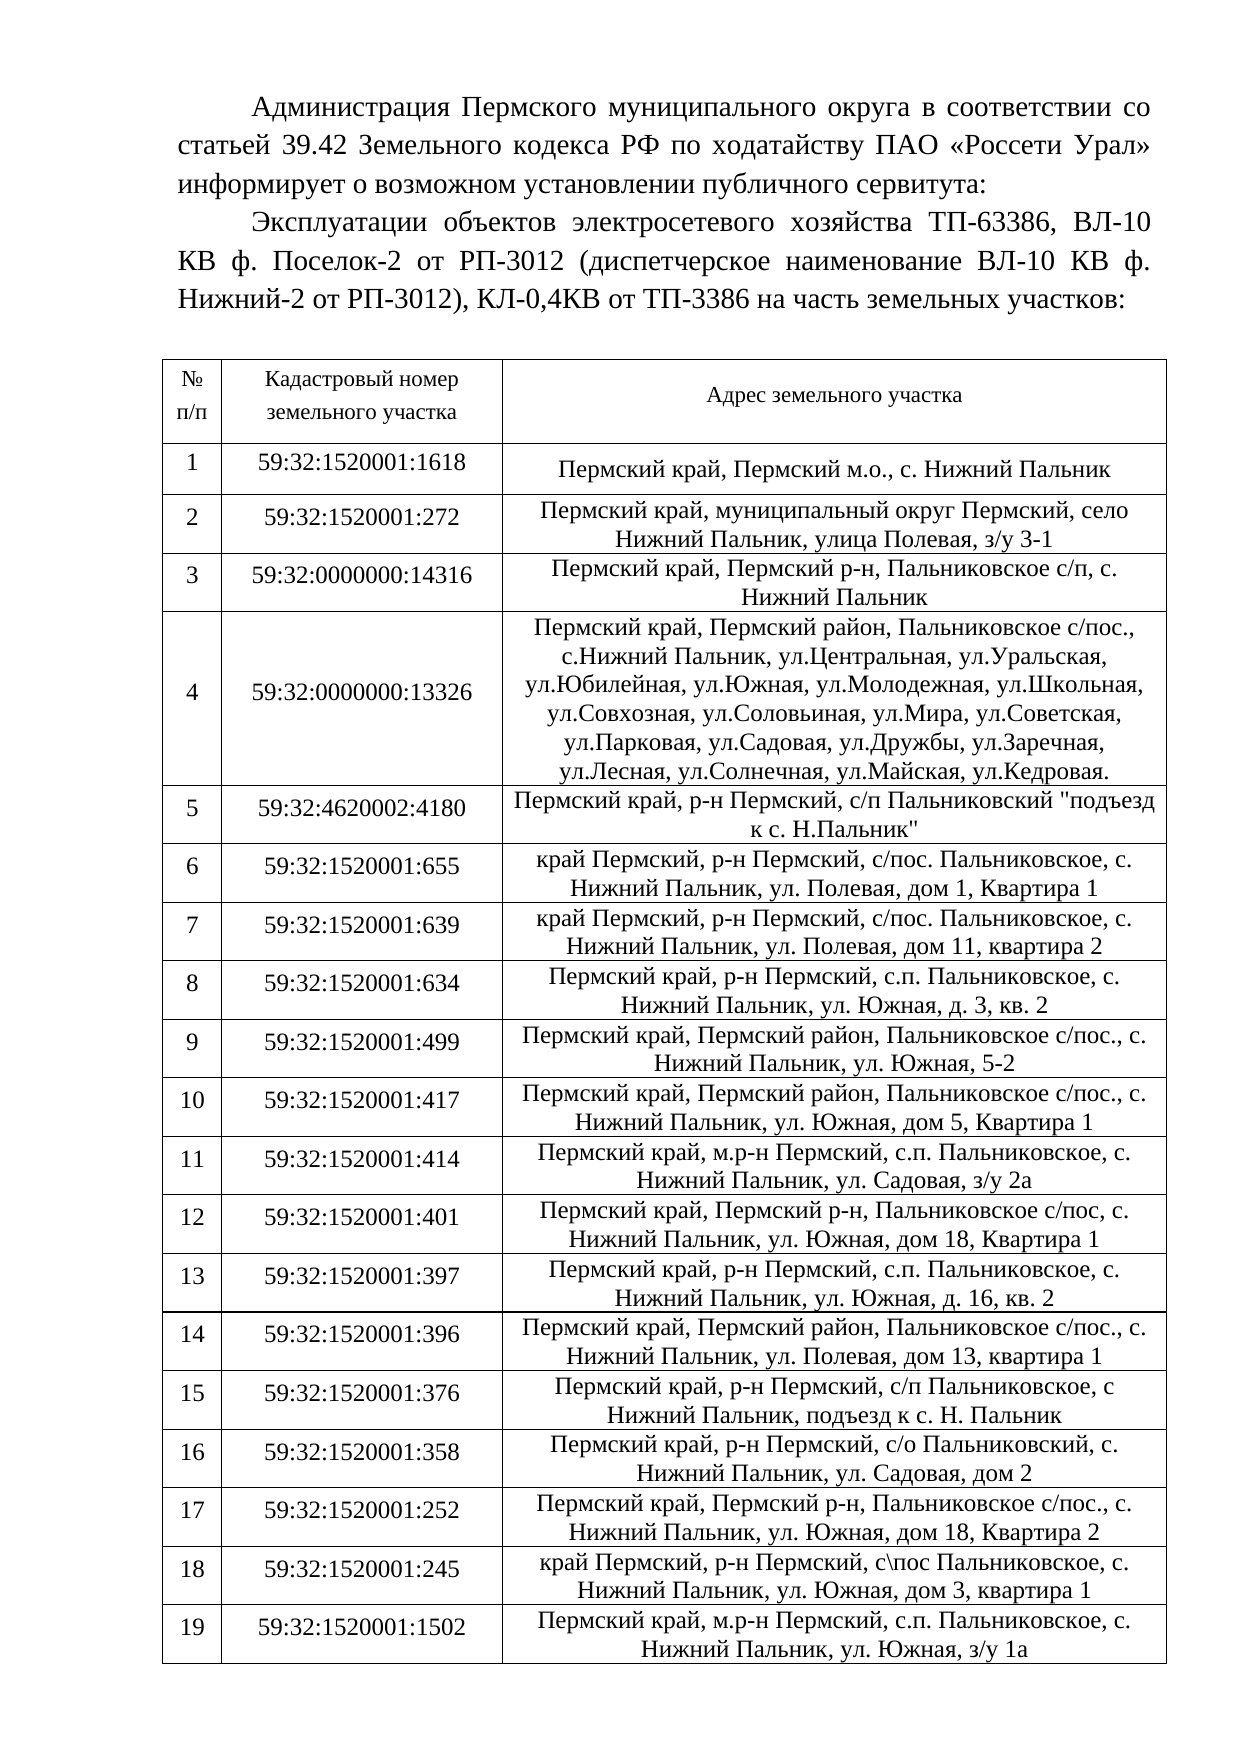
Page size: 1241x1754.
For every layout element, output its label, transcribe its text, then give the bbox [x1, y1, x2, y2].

table_cell Пермский край, муниципальный округ Пермский, село Нижний Пальник, улица Полевая, з/у 3-1 [503, 495, 1166, 552]
table_cell 9 [163, 1020, 221, 1077]
table_cell 59:32:1520001:401 [222, 1195, 502, 1253]
table_header Кадастровый номер земельного участка [222, 360, 502, 443]
table_cell 1 [163, 444, 221, 494]
table_cell Пермский край, Пермский район, Пальниковское с/пос., с.Нижний Пальник, ул.Центральная, ул.Уральская, ул.Юбилейная, ул.Южная, ул.Молодежная, ул.Школьная, ул.Совхозная, ул.Соловьиная, ул.Мира, ул.Советская, ул.Парковая, ул.Садовая, ул.Дружбы, ул.Заречная, ул.Лесная, ул.Солнечная, ул.Майская, ул.Кедровая. [503, 612, 1166, 784]
table_cell 14 [163, 1313, 221, 1370]
table_cell 7 [163, 903, 221, 960]
table_cell край Пермский, р-н Пермский, с/пос. Пальниковское, с. Нижний Пальник, ул. Полевая, дом 1, Квартира 1 [503, 844, 1166, 902]
table_cell 11 [163, 1137, 221, 1194]
table_cell Пермский край, м.р-н Пермский, с.п. Пальниковское, с. Нижний Пальник, ул. Садовая, з/у 2а [503, 1137, 1166, 1194]
table_cell 59:32:1520001:358 [222, 1430, 502, 1487]
table_cell 59:32:1520001:639 [222, 903, 502, 960]
table_cell 59:32:0000000:14316 [222, 554, 502, 611]
table_cell Пермский край, Пермский р-н, Пальниковское с/пос., с. Нижний Пальник, ул. Южная, дом 18, Квартира 2 [503, 1488, 1166, 1546]
table_cell Пермский край, Пермский район, Пальниковское с/пос., с. Нижний Пальник, ул. Южная, дом 5, Квартира 1 [503, 1078, 1166, 1136]
table_header Адрес земельного участка [503, 360, 1166, 443]
table_header № п/п [163, 360, 221, 443]
table_cell 59:32:1520001:414 [222, 1137, 502, 1194]
table_cell 4 [163, 612, 221, 784]
table_cell 6 [163, 844, 221, 902]
table_cell 59:32:1520001:417 [222, 1078, 502, 1136]
table_cell Пермский край, Пермский м.о., с. Нижний Пальник [503, 444, 1166, 494]
table_cell Пермский край, р-н Пермский, с/п Пальниковское, с Нижний Пальник, подъезд к с. Н. Пальник [503, 1371, 1166, 1428]
table_cell 59:32:1520001:396 [222, 1313, 502, 1370]
table_cell 19 [163, 1605, 221, 1663]
table_cell Пермский край, м.р-н Пермский, с.п. Пальниковское, с. Нижний Пальник, ул. Южная, з/у 1а [503, 1605, 1166, 1663]
table_cell Пермский край, р-н Пермский, с.п. Пальниковское, с. Нижний Пальник, ул. Южная, д. 16, кв. 2 [503, 1254, 1166, 1311]
table_cell 59:32:1520001:655 [222, 844, 502, 902]
table_cell Пермский край, р-н Пермский, с/о Пальниковский, с. Нижний Пальник, ул. Садовая, дом 2 [503, 1430, 1166, 1487]
table_cell Пермский край, Пермский район, Пальниковское с/пос., с. Нижний Пальник, ул. Полевая, дом 13, квартира 1 [503, 1313, 1166, 1370]
table_cell 15 [163, 1371, 221, 1428]
table_cell 59:32:1520001:499 [222, 1020, 502, 1077]
table_cell 59:32:1520001:272 [222, 495, 502, 552]
table_cell край Пермский, р-н Пермский, с\пос Пальниковское, с. Нижний Пальник, ул. Южная, дом 3, квартира 1 [503, 1547, 1166, 1604]
table_cell 5 [163, 786, 221, 843]
table_cell 59:32:1520001:397 [222, 1254, 502, 1311]
table_cell 59:32:1520001:245 [222, 1547, 502, 1604]
list Эксплуатации объектов электросетевого хозяйства ТП-63386, ВЛ-10 КВ ф. Поселок-2 от РП-3012 (диспетчерское наименование ВЛ-10 КВ ф. Нижний-2 от РП-3012), КЛ-0,4КВ от ТП-3386 на часть земельных участков: [177, 204, 1152, 315]
table_cell 59:32:1520001:1618 [222, 444, 502, 494]
table_cell 10 [163, 1078, 221, 1136]
table_cell 59:32:0000000:13326 [222, 612, 502, 784]
table_cell Пермский край, Пермский р-н, Пальниковское с/п, с. Нижний Пальник [503, 554, 1166, 611]
table_cell 16 [163, 1430, 221, 1487]
table_cell 12 [163, 1195, 221, 1253]
table_cell 2 [163, 495, 221, 552]
table_cell край Пермский, р-н Пермский, с/пос. Пальниковское, с. Нижний Пальник, ул. Полевая, дом 11, квартира 2 [503, 903, 1166, 960]
table_cell 59:32:1520001:1502 [222, 1605, 502, 1663]
table_cell 59:32:1520001:634 [222, 961, 502, 1019]
table_cell Пермский край, р-н Пермский, с.п. Пальниковское, с. Нижний Пальник, ул. Южная, д. 3, кв. 2 [503, 961, 1166, 1019]
table_cell Пермский край, Пермский район, Пальниковское с/пос., с. Нижний Пальник, ул. Южная, 5-2 [503, 1020, 1166, 1077]
table_cell 59:32:1520001:376 [222, 1371, 502, 1428]
table_cell 59:32:1520001:252 [222, 1488, 502, 1546]
table_cell 59:32:4620002:4180 [222, 786, 502, 843]
text Администрация Пермского муниципального округа в соответствии со статьей 39.42 Земельного кодекса РФ по ходатайству ПАО «Россети Урал» информирует о возможном установлении публичного сервитута: [177, 89, 1152, 199]
table_cell 8 [163, 961, 221, 1019]
table_cell 17 [163, 1488, 221, 1546]
table_cell Пермский край, Пермский р-н, Пальниковское с/пос, с. Нижний Пальник, ул. Южная, дом 18, Квартира 1 [503, 1195, 1166, 1253]
table_cell 3 [163, 554, 221, 611]
table_cell 18 [163, 1547, 221, 1604]
table_cell Пермский край, р-н Пермский, с/п Пальниковский "подъезд к с. Н.Пальник" [503, 786, 1166, 843]
table_cell 13 [163, 1254, 221, 1311]
